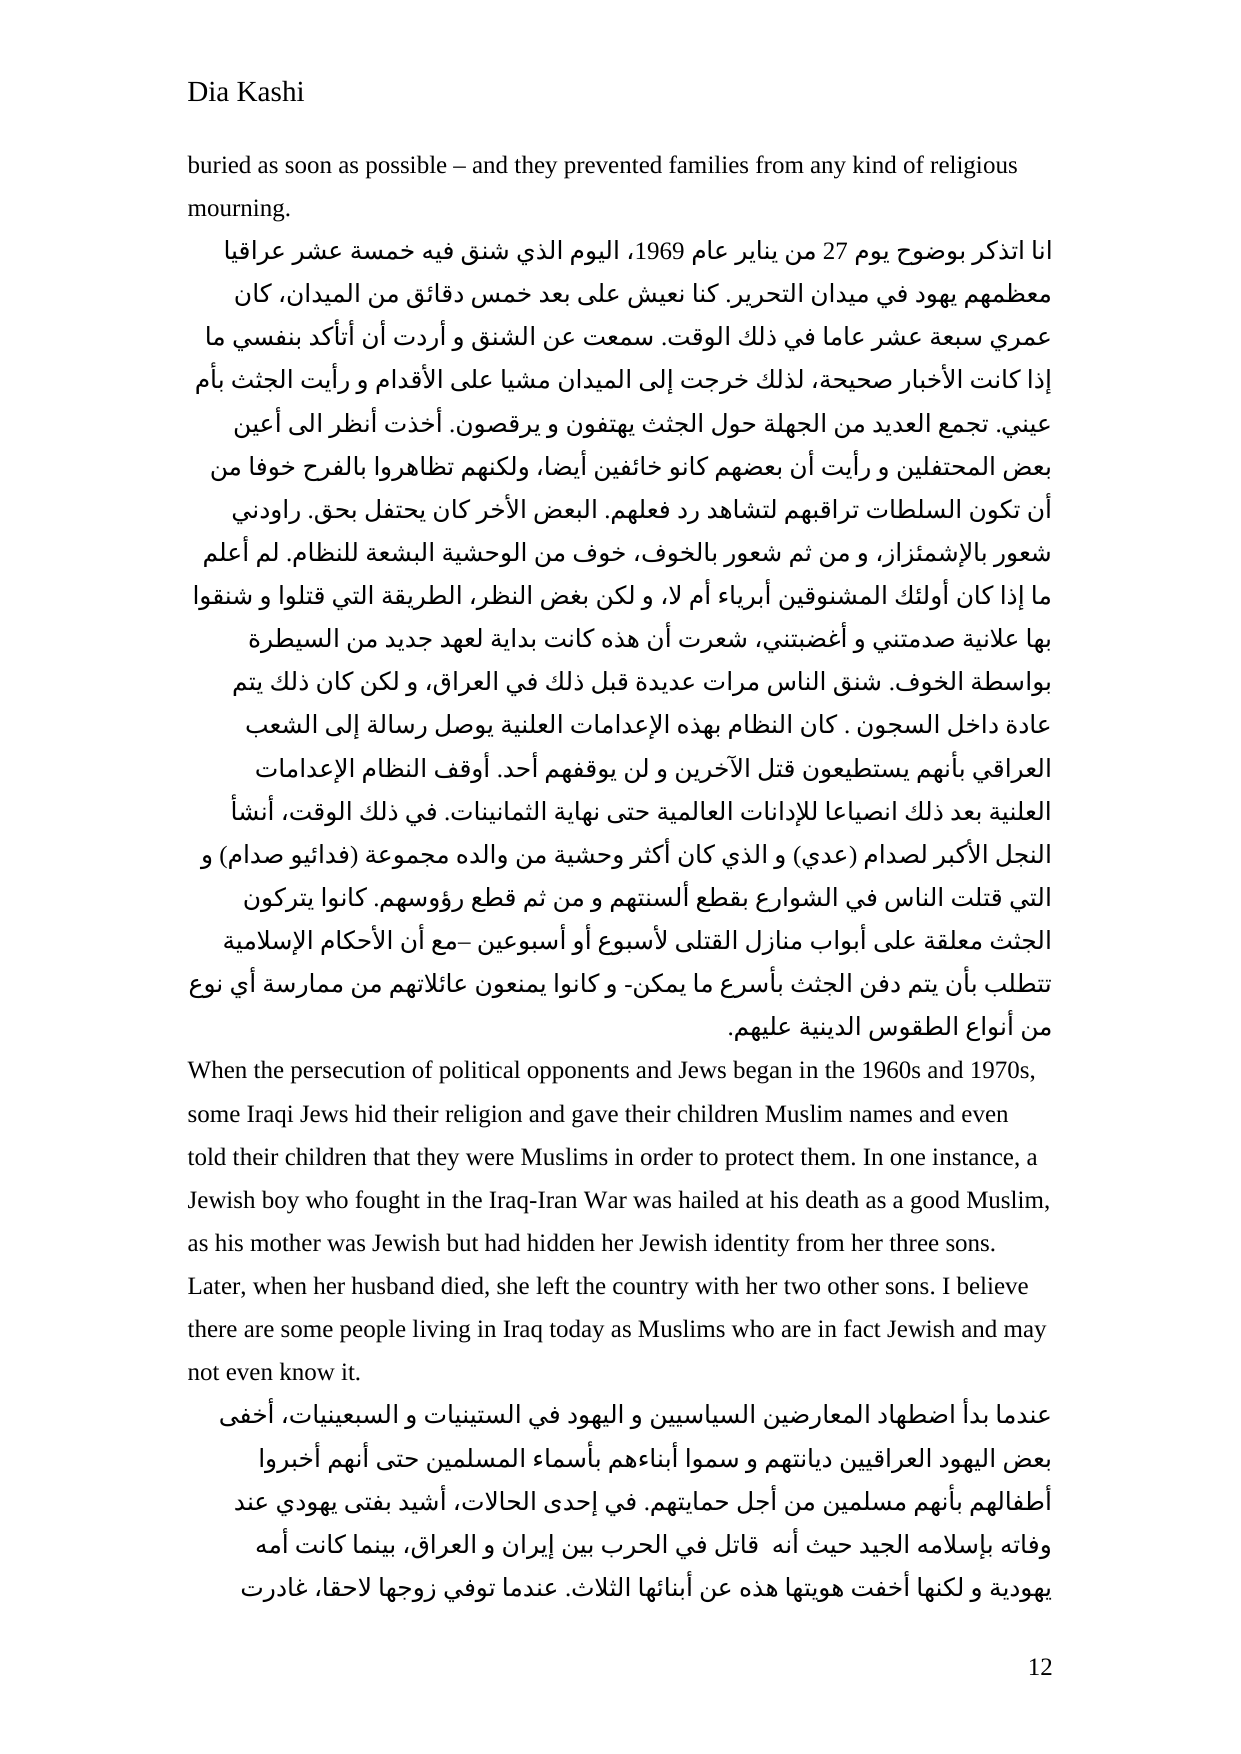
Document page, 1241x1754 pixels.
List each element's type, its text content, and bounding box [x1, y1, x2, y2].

text When the persecution of political opponents and Jews began in the 1960s and 1970s, some Iraqi Jews hid their religion and gave their children Muslim names and even told their children that they were Muslims in order to protect them. In one instance, a Jewish boy who fought in the Iraq-Iran War was hailed at his death as a good Muslim, as his mother was Jewish but had hidden her Jewish identity from her three sons. Later, when her husband died, she left the country with her two other sons. I believe there are some people living in today as Muslims who are in fact Jewish and may not even know it. [187, 1056, 1053, 1386]
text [187, 150, 1053, 222]
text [187, 1401, 1053, 1602]
text انا اتذكر بوضوح يوم 27 من يناير عام 1969، اليوم الذي شنق فيه خمسة عشر عراقيا معظمهم يهود في ميدان التحرير. كنا نعيش على بعد خمس دقائق من الميدان، كان عمري سبعة عشر عاما في ذلك الوقت. سمعت عن الشنق و أردت أن أتأكد بنفسي ما إذا كانت الأخبار صحيحة، لذلك خرجت إلى الميدان مشيا على الأقدام و رأيت الجثث بأم عيني. تجمع العديد من الجهلة حول الجثث يهتفون و يرقصون. أخذت أنظر الى أعين بعض المحتفلين و رأيت أن بعضهم كانو خائفين أيضا، ولكنهم تظاهروا بالفرح خوفا من أن تكون السلطات تراقبهم لتشاهد رد فعلهم. البعض الأخر كان يحتفل بحق. راودني شعور بالإشمئزاز، و من ثم شعور بالخوف، خوف من الوحشية البشعة للنظام. لم أعلم ما إذا كان أولئك المشنوقين أبرياء أم لا، و لكن بغض النظر، الطريقة التي قتلوا و شنقوا بها علانية صدمتني و أغضبتني، شعرت أن هذه كانت بداية لعهد جديد من السيطرة بواسطة الخوف. شنق الناس مرات عديدة قبل ذلك في العراق، و لكن كان ذلك يتم عادة داخل السجون . كان النظام بهذه الإعدامات العلنية يوصل رسالة إلى الشعب العراقي بأنهم يستطيعون قتل الآخرين و لن يوقفهم أحد. أوقف النظام الإعدامات العلنية بعد ذلك انصياعا للإدانات العالمية حتى نهاية الثمانينات. في ذلك الوقت، أنشأ النجل الأكبر لصدام (عدي) و الذي كان أكثر وحشية من والده مجموعة (فدائيو صدام) و التي قتلت الناس في الشوارع بقطع ألسنتهم و من ثم قطع رؤوسهم. كانوا يتركون الجثث معلقة على أبواب منازل القتلى لأسبوع أو أسبوعين –مع أن الأحكام الإسلامية تتطلب بأن يتم دفن الجثث بأسرع ما يمكن- و كانوا يمنعون عائلاتهم من ممارسة أي نوع من أنواع الطقوس الدينية عليهم. [187, 236, 1053, 1041]
